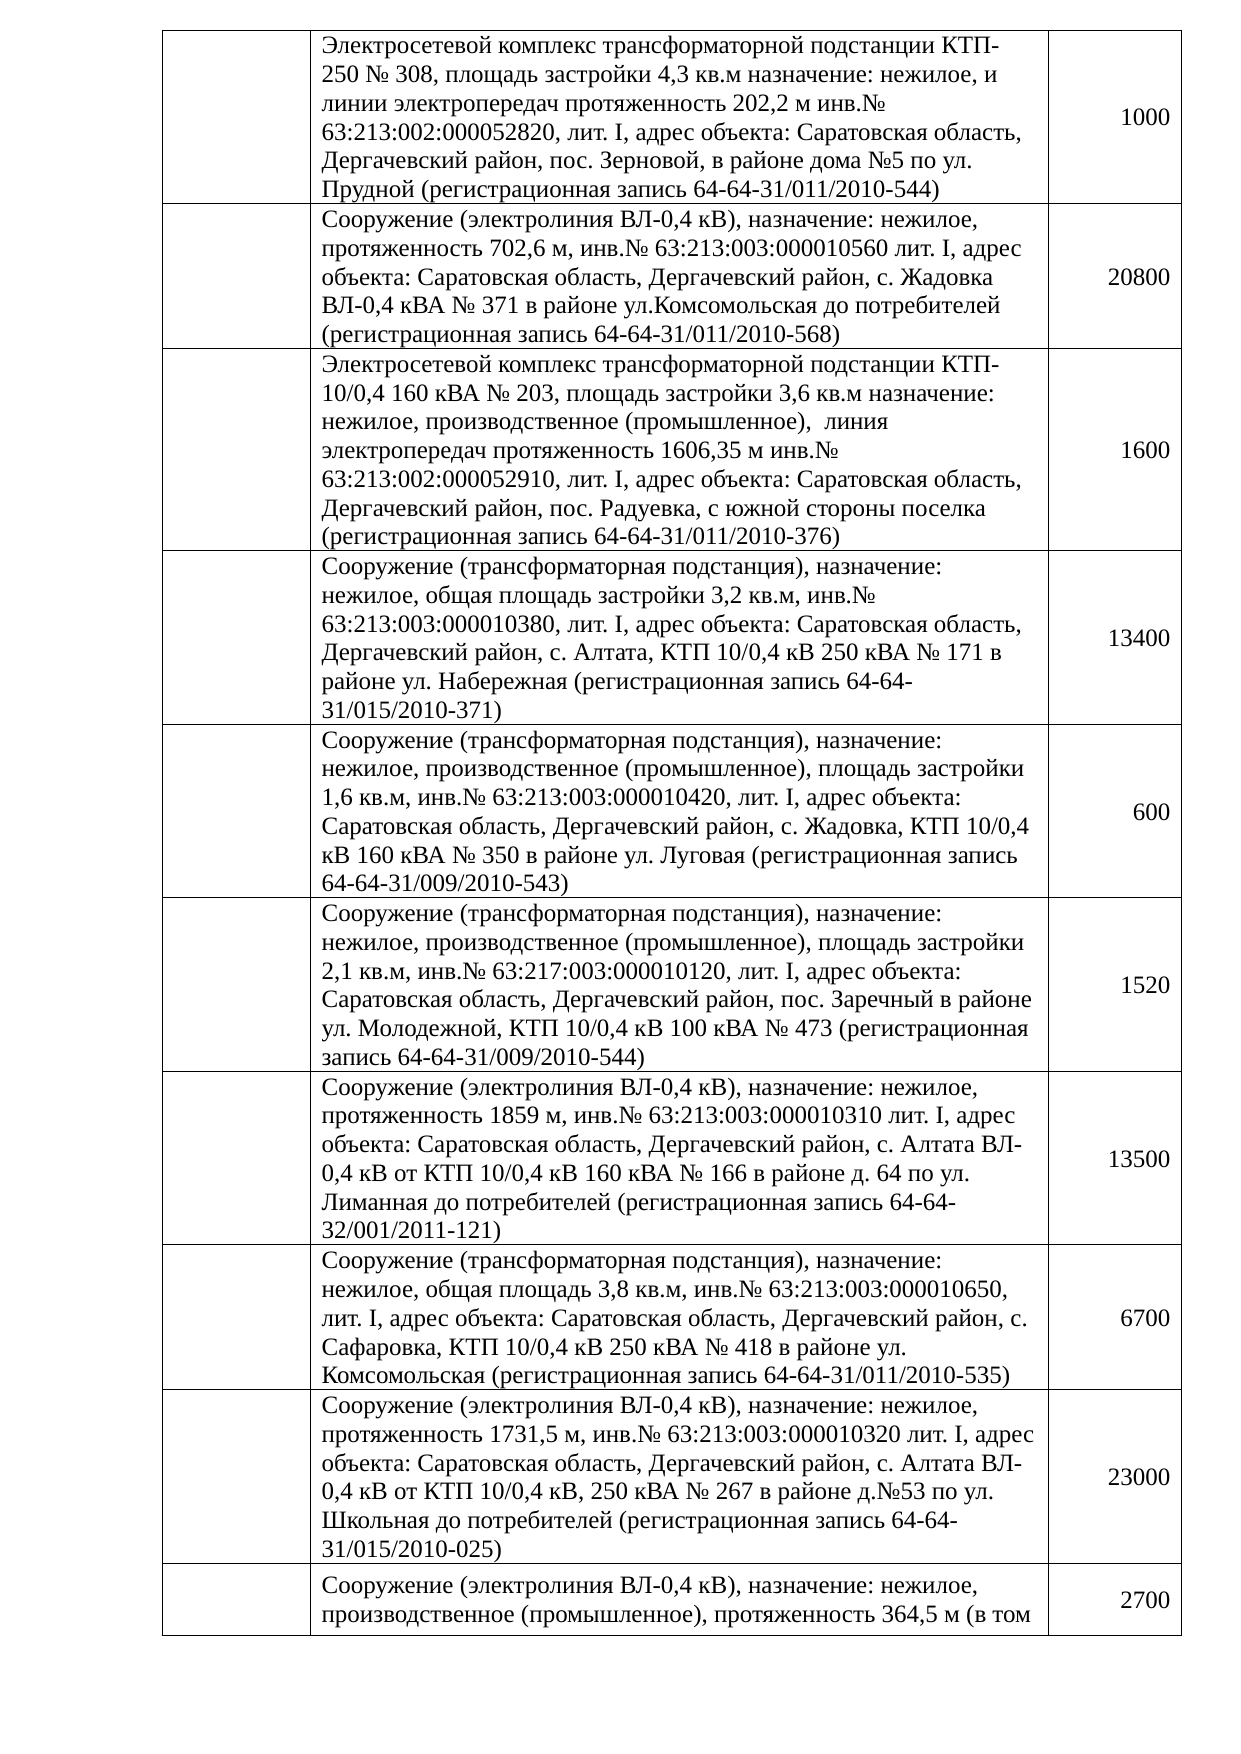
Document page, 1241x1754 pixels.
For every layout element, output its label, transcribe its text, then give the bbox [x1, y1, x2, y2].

table_cell 6700 [1049, 1245, 1181, 1389]
table_cell [163, 1390, 310, 1563]
table_cell Сооружение (трансформаторная подстанция), назначение: нежилое, производственное (промышленное), площадь застройки 2,1 кв.м, инв.№ 63:217:003:000010120, лит. I, адрес объекта: Саратовская область, Дергачевский район, пос. Заречный в районе ул. Молодежной, КТП 10/0,4 кВ 100 кВА № 473 (регистрационная запись 64-64-31/009/2010-544) [311, 898, 1048, 1071]
table_cell 600 [1049, 725, 1181, 897]
table_cell [163, 204, 310, 348]
table_cell Сооружение (электролиния ВЛ-0,4 кВ), назначение: нежилое, протяженность 1859 м, инв.№ 63:213:003:000010310 лит. I, адрес объекта: Саратовская область, Дергачевский район, с. Алтата ВЛ-0,4 кВ от КТП 10/0,4 кВ 160 кВА № 166 в районе д. 64 по ул. Лиманная до потребителей (регистрационная запись 64-64-32/001/2011-121) [311, 1072, 1048, 1244]
table_cell Сооружение (электролиния ВЛ-0,4 кВ), назначение: нежилое, протяженность 702,6 м, инв.№ 63:213:003:000010560 лит. I, адрес объекта: Саратовская область, Дергачевский район, с. Жадовка ВЛ-0,4 кВА № 371 в районе ул.Комсомольская до потребителей (регистрационная запись 64-64-31/011/2010-568) [311, 204, 1048, 348]
table_cell [163, 31, 310, 203]
table_cell [163, 1072, 310, 1244]
table_cell Сооружение (электролиния ВЛ-0,4 кВ), назначение: нежилое, протяженность 1731,5 м, инв.№ 63:213:003:000010320 лит. I, адрес объекта: Саратовская область, Дергачевский район, с. Алтата ВЛ-0,4 кВ от КТП 10/0,4 кВ, 250 кВА № 267 в районе д.№53 по ул. Школьная до потребителей (регистрационная запись 64-64-31/015/2010-025) [311, 1390, 1048, 1563]
table_cell [163, 551, 310, 724]
table_cell 1600 [1049, 349, 1181, 550]
table_cell 1520 [1049, 898, 1181, 1071]
table_cell Электросетевой комплекс трансформаторной подстанции КТП-10/0,4 160 кВА № 203, площадь застройки 3,6 кв.м назначение: нежилое, производственное (промышленное), линия электропередач протяженность 1606,35 м инв.№ 63:213:002:000052910, лит. I, адрес объекта: Саратовская область, Дергачевский район, пос. Радуевка, с южной стороны поселка (регистрационная запись 64-64-31/011/2010-376) [311, 349, 1048, 550]
table_cell [163, 725, 310, 897]
table_cell 20800 [1049, 204, 1181, 348]
table_cell 13500 [1049, 1072, 1181, 1244]
table_cell [163, 1245, 310, 1389]
table_cell [163, 898, 310, 1071]
table_cell Сооружение (трансформаторная подстанция), назначение: нежилое, общая площадь 3,8 кв.м, инв.№ 63:213:003:000010650, лит. I, адрес объекта: Саратовская область, Дергачевский район, с. Сафаровка, КТП 10/0,4 кВ 250 кВА № 418 в районе ул. Комсомольская (регистрационная запись 64-64-31/011/2010-535) [311, 1245, 1048, 1389]
table_cell 23000 [1049, 1390, 1181, 1563]
table_cell 2700 [1049, 1564, 1181, 1635]
table_cell [163, 349, 310, 550]
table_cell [311, 1564, 1048, 1635]
table_cell Сооружение (трансформаторная подстанция), назначение: нежилое, производственное (промышленное), площадь застройки 1,6 кв.м, инв.№ 63:213:003:000010420, лит. I, адрес объекта: Саратовская область, Дергачевский район, с. Жадовка, КТП 10/0,4 кВ 160 кВА № 350 в районе ул. Луговая (регистрационная запись 64-64-31/009/2010-543) [311, 725, 1048, 897]
table_cell Электросетевой комплекс трансформаторной подстанции КТП-250 № 308, площадь застройки 4,3 кв.м назначение: нежилое, и линии электропередач протяженность 202,2 м инв.№ 63:213:002:000052820, лит. I, адрес объекта: Саратовская область, Дергачевский район, пос. Зерновой, в районе дома №5 по ул. Прудной (регистрационная запись 64-64-31/011/2010-544) [311, 31, 1048, 203]
table_cell [163, 1564, 310, 1635]
table_cell Сооружение (трансформаторная подстанция), назначение: нежилое, общая площадь застройки 3,2 кв.м, инв.№ 63:213:003:000010380, лит. I, адрес объекта: Саратовская область, Дергачевский район, с. Алтата, КТП 10/0,4 кВ 250 кВА № 171 в районе ул. Набережная (регистрационная запись 64-64-31/015/2010-371) [311, 551, 1048, 724]
table_cell 1000 [1049, 31, 1181, 203]
table_cell 13400 [1049, 551, 1181, 724]
